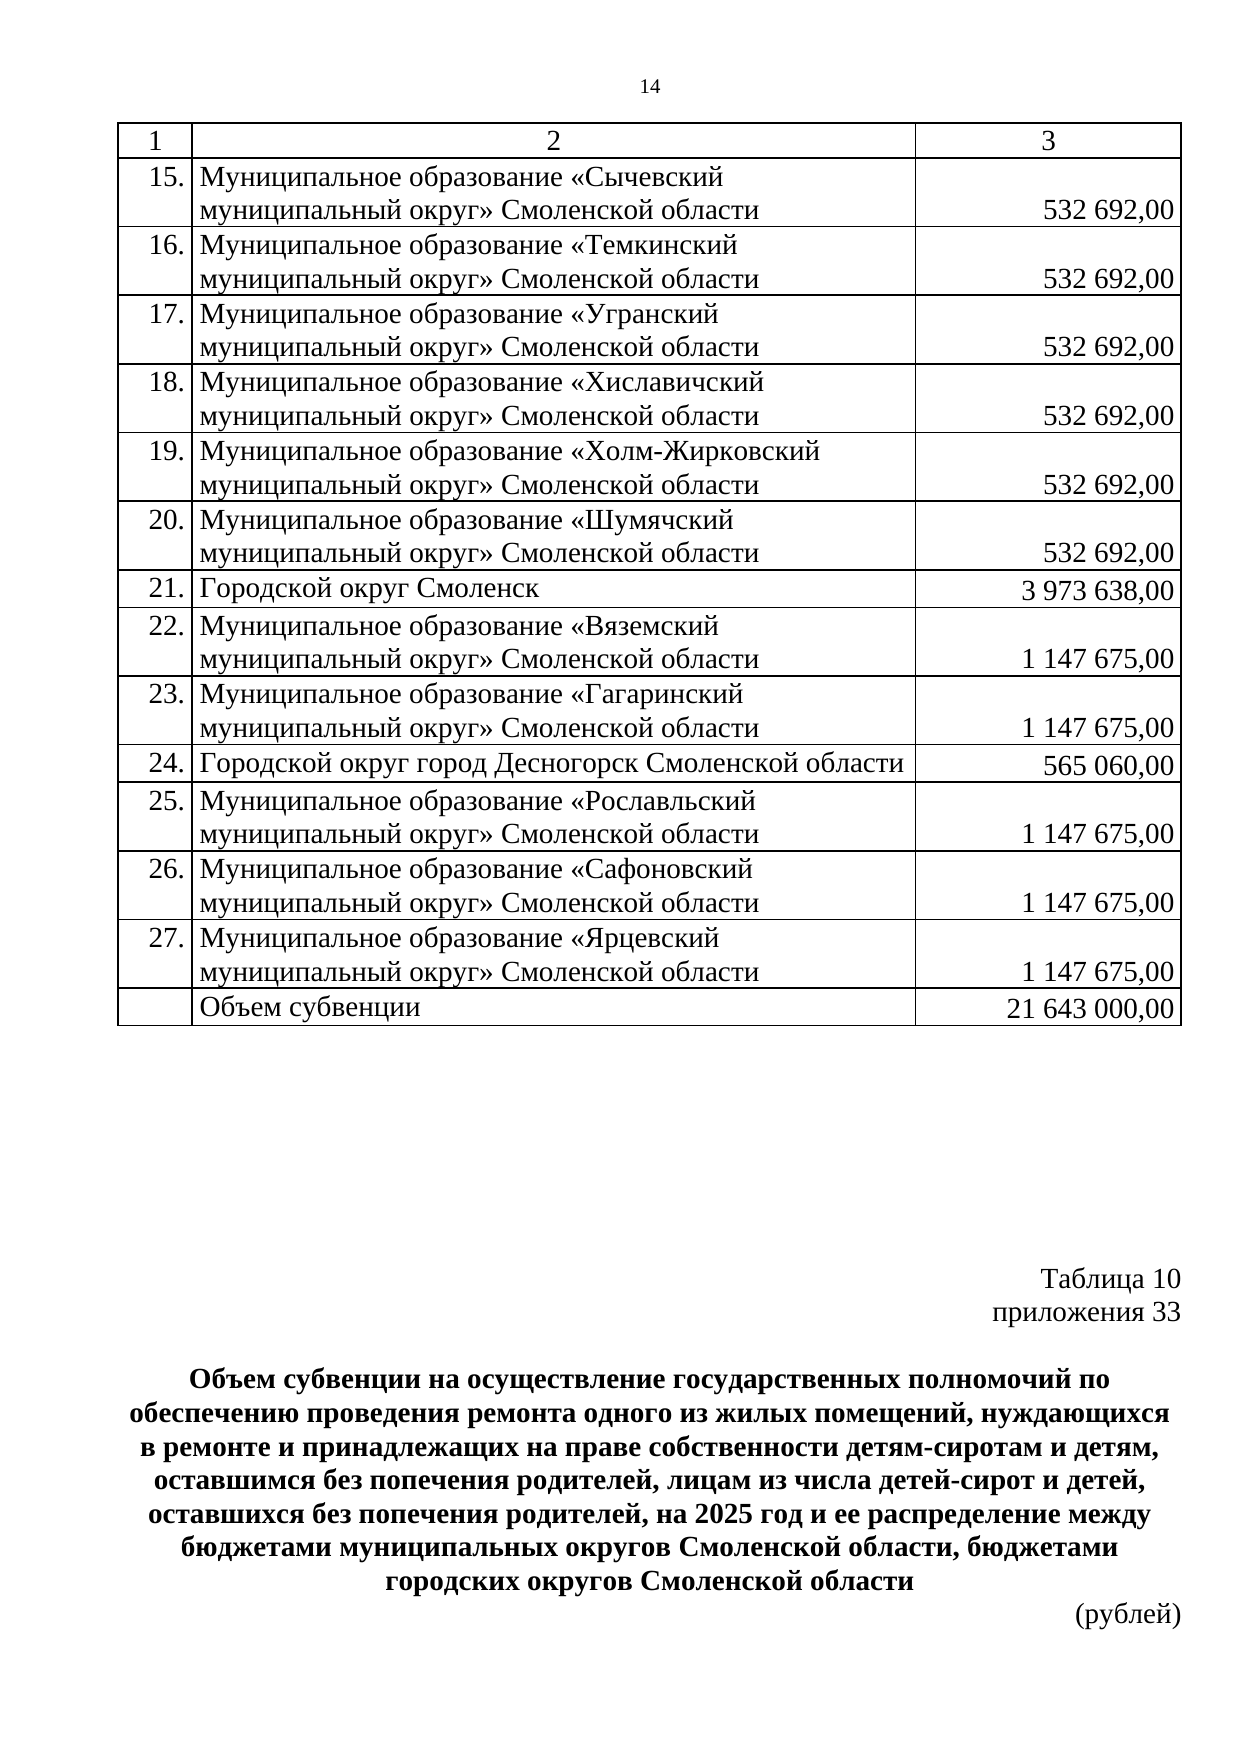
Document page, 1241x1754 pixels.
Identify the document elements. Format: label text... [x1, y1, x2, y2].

table_cell 20. [119, 502, 191, 569]
table_cell 19. [119, 433, 191, 500]
table_cell Муниципальное образование «Рославльский муниципальный округ» Смоленской области [193, 783, 915, 850]
table_header 3 [916, 124, 1180, 157]
table_cell Муниципальное образование «Угранский муниципальный округ» Смоленской области [193, 296, 915, 363]
table_cell 21. [119, 571, 191, 606]
table_cell Муниципальное образование «Ярцевский муниципальный округ» Смоленской области [193, 920, 915, 987]
table_cell 27. [119, 920, 191, 987]
table_cell 17. [119, 296, 191, 363]
table_cell 1 147 675,00 [916, 920, 1180, 987]
table_cell 18. [119, 365, 191, 432]
table_cell Муниципальное образование «Сафоновский муниципальный округ» Смоленской области [193, 852, 915, 918]
table_cell 3 973 638,00 [916, 571, 1180, 606]
table_cell [119, 989, 191, 1025]
table_header 1 [119, 124, 191, 157]
text приложения 33 [118, 1294, 1181, 1328]
table_cell 532 692,00 [916, 159, 1180, 226]
table_cell 26. [119, 852, 191, 918]
table_cell Муниципальное образование «Вяземский муниципальный округ» Смоленской области [193, 608, 915, 675]
table_cell 16. [119, 227, 191, 294]
table_cell Муниципальное образование «Гагаринский муниципальный округ» Смоленской области [193, 677, 915, 744]
table_cell 15. [119, 159, 191, 226]
table_cell Объем субвенции [193, 989, 915, 1025]
text Объем субвенции на осуществление государственных полномочий по обеспечению проведения ремонта одного из жилых помещений, нуждающихся в ремонте и принадлежащих на праве собственности детям-сиротам и детям, оставшимся без попечения родителей, лицам из числа детей-сирот и детей, оставшихся без попечения родителей, на 2025 год и ее распределение между бюджетами муниципальных округов Смоленской области, бюджетами городских округов Смоленской области [118, 1362, 1181, 1596]
table_cell Городской округ Смоленск [193, 571, 915, 606]
table_cell 565 060,00 [916, 745, 1180, 781]
table_cell Городской округ город Десногорск Смоленской области [193, 745, 915, 781]
table_cell 532 692,00 [916, 502, 1180, 569]
table_cell 532 692,00 [916, 365, 1180, 432]
table_cell 532 692,00 [916, 227, 1180, 294]
table_cell Муниципальное образование «Шумячский муниципальный округ» Смоленской области [193, 502, 915, 569]
table_header 2 [193, 124, 915, 157]
table_cell 21 643 000,00 [916, 989, 1180, 1025]
table_cell 1 147 675,00 [916, 677, 1180, 744]
table_cell Муниципальное образование «Хиславичский муниципальный округ» Смоленской области [193, 365, 915, 432]
text (рублей) [118, 1596, 1181, 1630]
table_cell 1 147 675,00 [916, 608, 1180, 675]
table_cell 1 147 675,00 [916, 783, 1180, 850]
table_cell 23. [119, 677, 191, 744]
table_cell 532 692,00 [916, 296, 1180, 363]
table_cell Муниципальное образование «Холм-Жирковский муниципальный округ» Смоленской области [193, 433, 915, 500]
table_cell 24. [119, 745, 191, 781]
table_cell Муниципальное образование «Темкинский муниципальный округ» Смоленской области [193, 227, 915, 294]
table_cell Муниципальное образование «Сычевский муниципальный округ» Смоленской области [193, 159, 915, 226]
table_cell 22. [119, 608, 191, 675]
table_cell 532 692,00 [916, 433, 1180, 500]
table_cell 25. [119, 783, 191, 850]
table_cell 1 147 675,00 [916, 852, 1180, 918]
text Таблица 10 [118, 1261, 1181, 1294]
